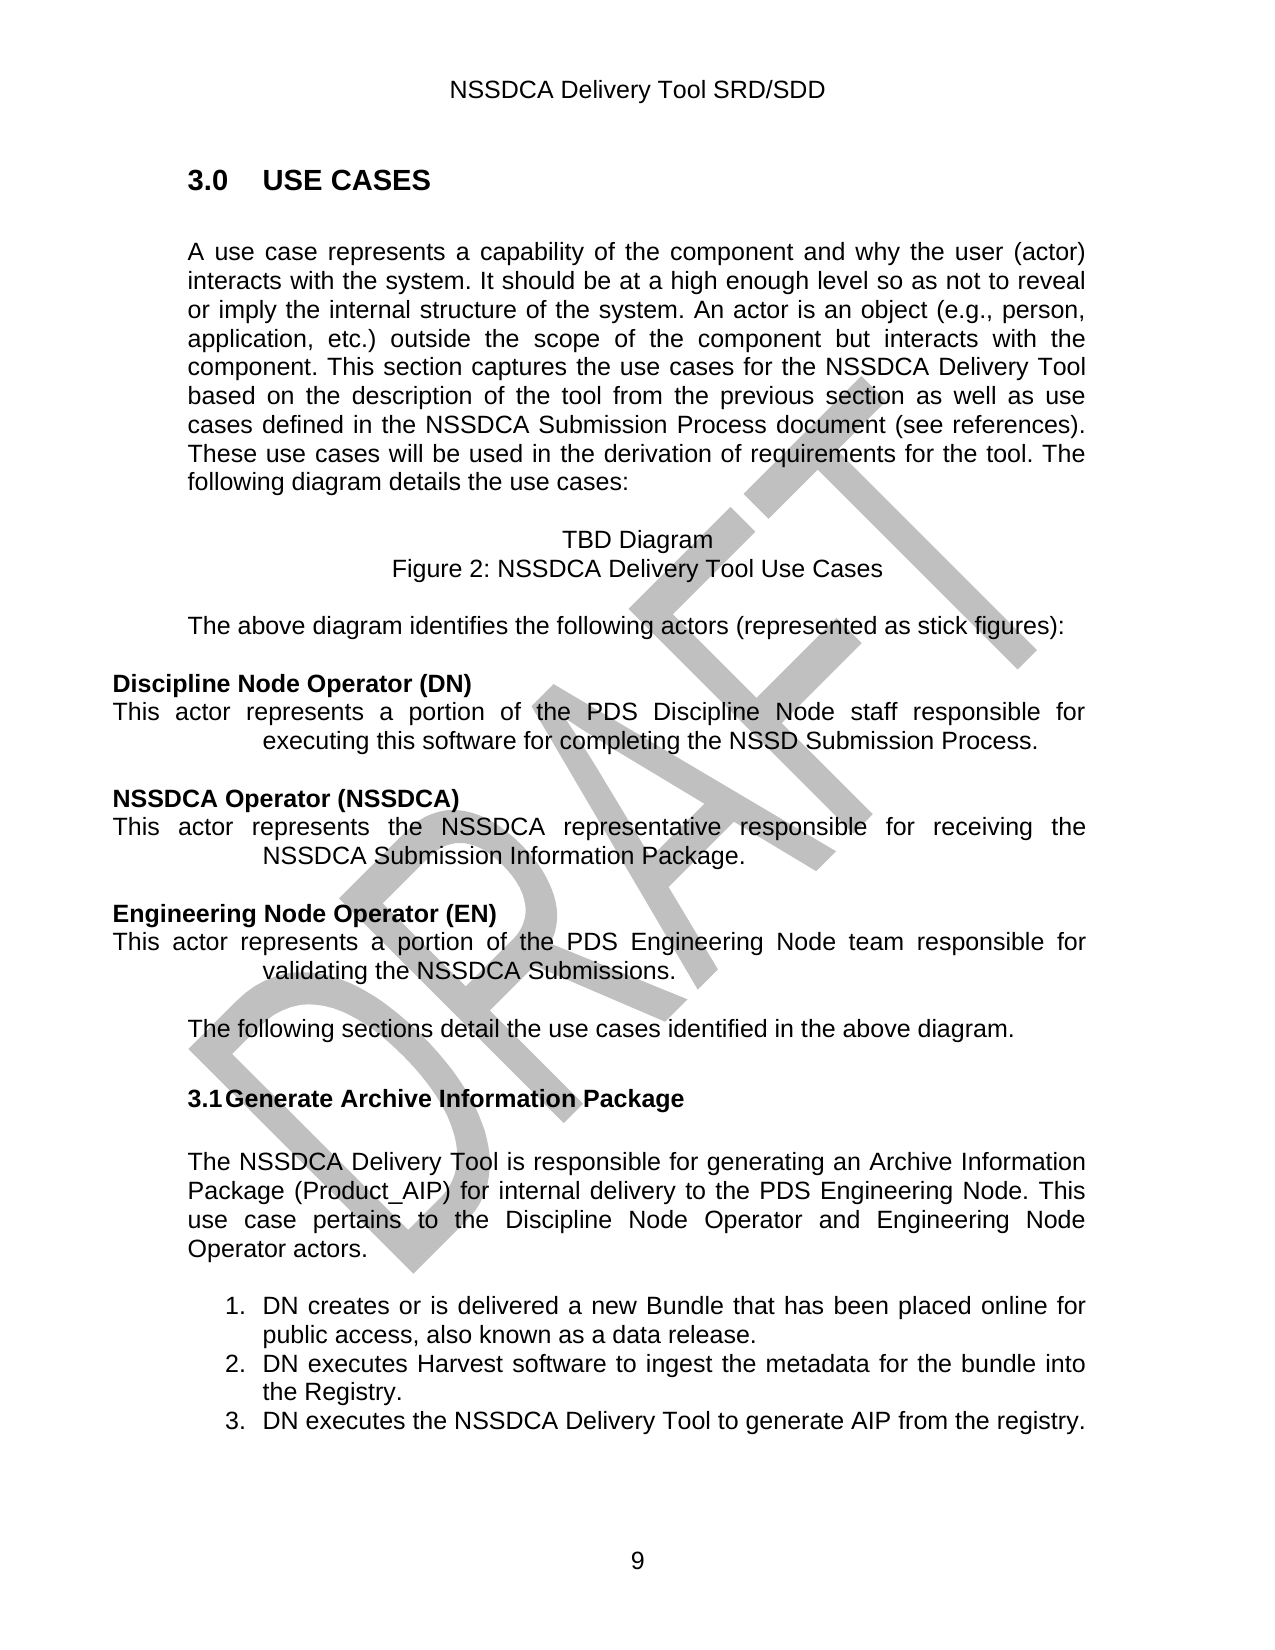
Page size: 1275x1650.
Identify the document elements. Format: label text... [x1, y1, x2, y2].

text TBD Diagram [187, 525, 1087, 553]
list DN executes Harvest software to ingest the metadata for the bundle into the Registry. [225, 1348, 1087, 1406]
text Figure 2: NSSDCA Delivery Tool Use Cases [187, 553, 1087, 582]
list DN executes the NSSDCA Delivery Tool to generate AIP from the registry. [225, 1406, 1087, 1435]
text This actor represents a portion of the PDS Engineering Node team responsible for validating the NSSDCA Submissions. [112, 927, 1087, 985]
subtitle Use Cases [187, 162, 1087, 196]
text The NSSDCA Delivery Tool is responsible for generating an Archive Information Package (Product_AIP) for internal delivery to the PDS Engineering Node. This use case pertains to the Discipline Node Operator and Engineering Node Operator actors. [187, 1147, 1087, 1262]
subtitle Generate Archive Information Package [187, 1083, 1087, 1112]
text NSSDCA Operator (NSSDCA) [112, 783, 1087, 812]
text This actor represents the NSSDCA representative responsible for receiving the NSSDCA Submission Information Package. [112, 812, 1087, 870]
text The following sections detail the use cases identified in the above diagram. [187, 1013, 1087, 1042]
text A use case represents a capability of the component and why the user (actor) interacts with the system. It should be at a high enough level so as not to reveal or imply the internal structure of the system. An actor is an object (e.g., person, application, etc.) outside the scope of the component but interacts with the component. This section captures the use cases for the NSSDCA Delivery Tool based on the description of the tool from the previous section as well as use cases defined in the NSSDCA Submission Process document (see references). These use cases will be used in the derivation of requirements for the tool. The following diagram details the use cases: [187, 237, 1087, 496]
text This actor represents a portion of the PDS Discipline Node staff responsible for executing this software for completing the NSSD Submission Process. [112, 697, 1087, 755]
text Engineering Node Operator (EN) [112, 898, 1087, 927]
text Discipline Node Operator (DN) [112, 668, 1087, 697]
list DN creates or is delivered a new Bundle that has been placed online for public access, also known as a data release. [225, 1291, 1087, 1348]
text The above diagram identifies the following actors (represented as stick figures): [187, 611, 1087, 640]
